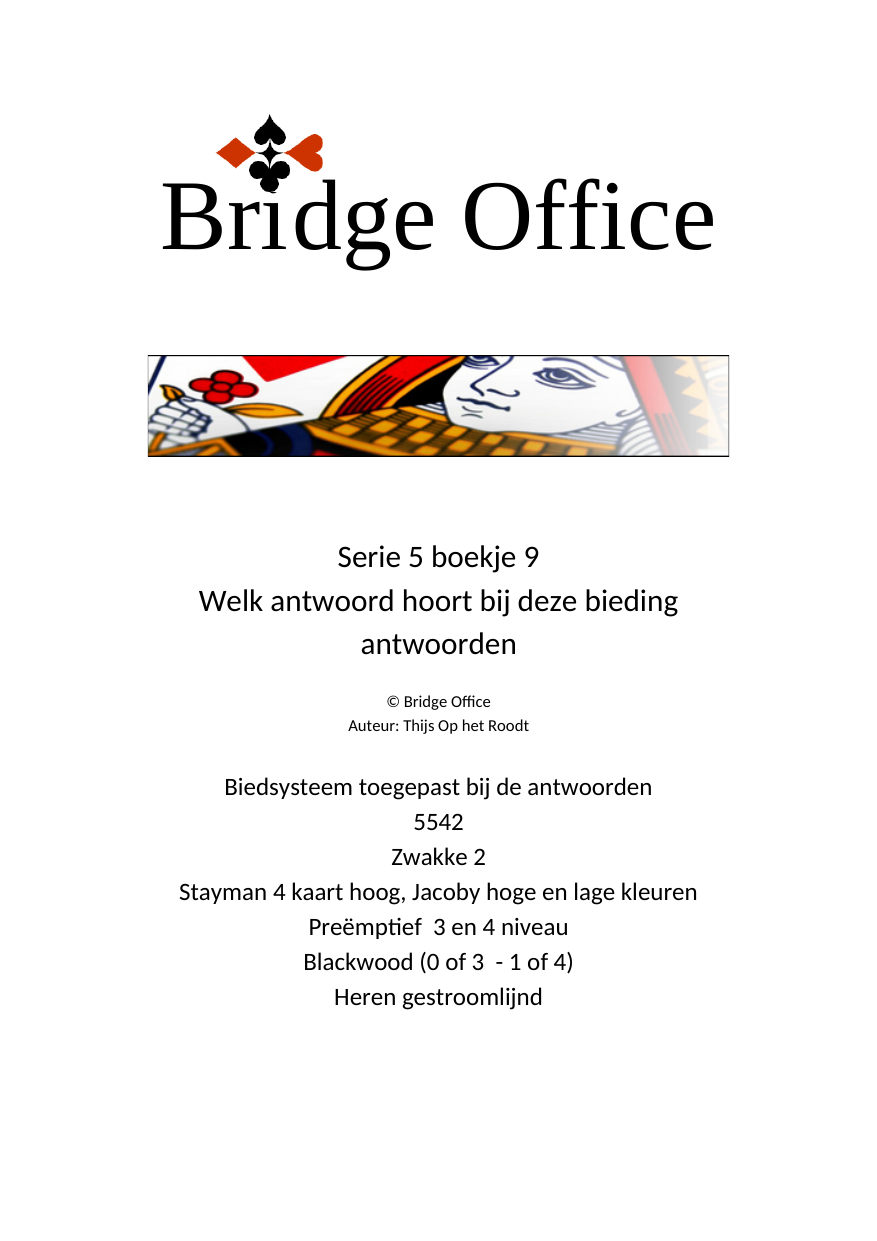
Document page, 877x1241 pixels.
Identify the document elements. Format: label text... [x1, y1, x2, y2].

text © Bridge Office [148, 668, 729, 712]
text Biedsysteem toegepast bij de antwoorden 5542 Zwakke 2 [148, 772, 729, 872]
text Auteur: Thijs Op het Roodt [148, 715, 729, 767]
text Serie 5 boekje 9 [148, 493, 729, 575]
text Stayman 4 kaart hoog, Jacoby hoge en lage kleuren [148, 877, 729, 907]
picture [147, 355, 730, 457]
text Blackwood (0 of 3 - 1 of 4) Heren gestroomlijnd [148, 947, 729, 1012]
picture [215, 113, 323, 192]
text Preëmptief 3 en 4 niveau [148, 912, 729, 942]
text Welk antwoord hoort bij deze bieding antwoorden [148, 581, 729, 663]
